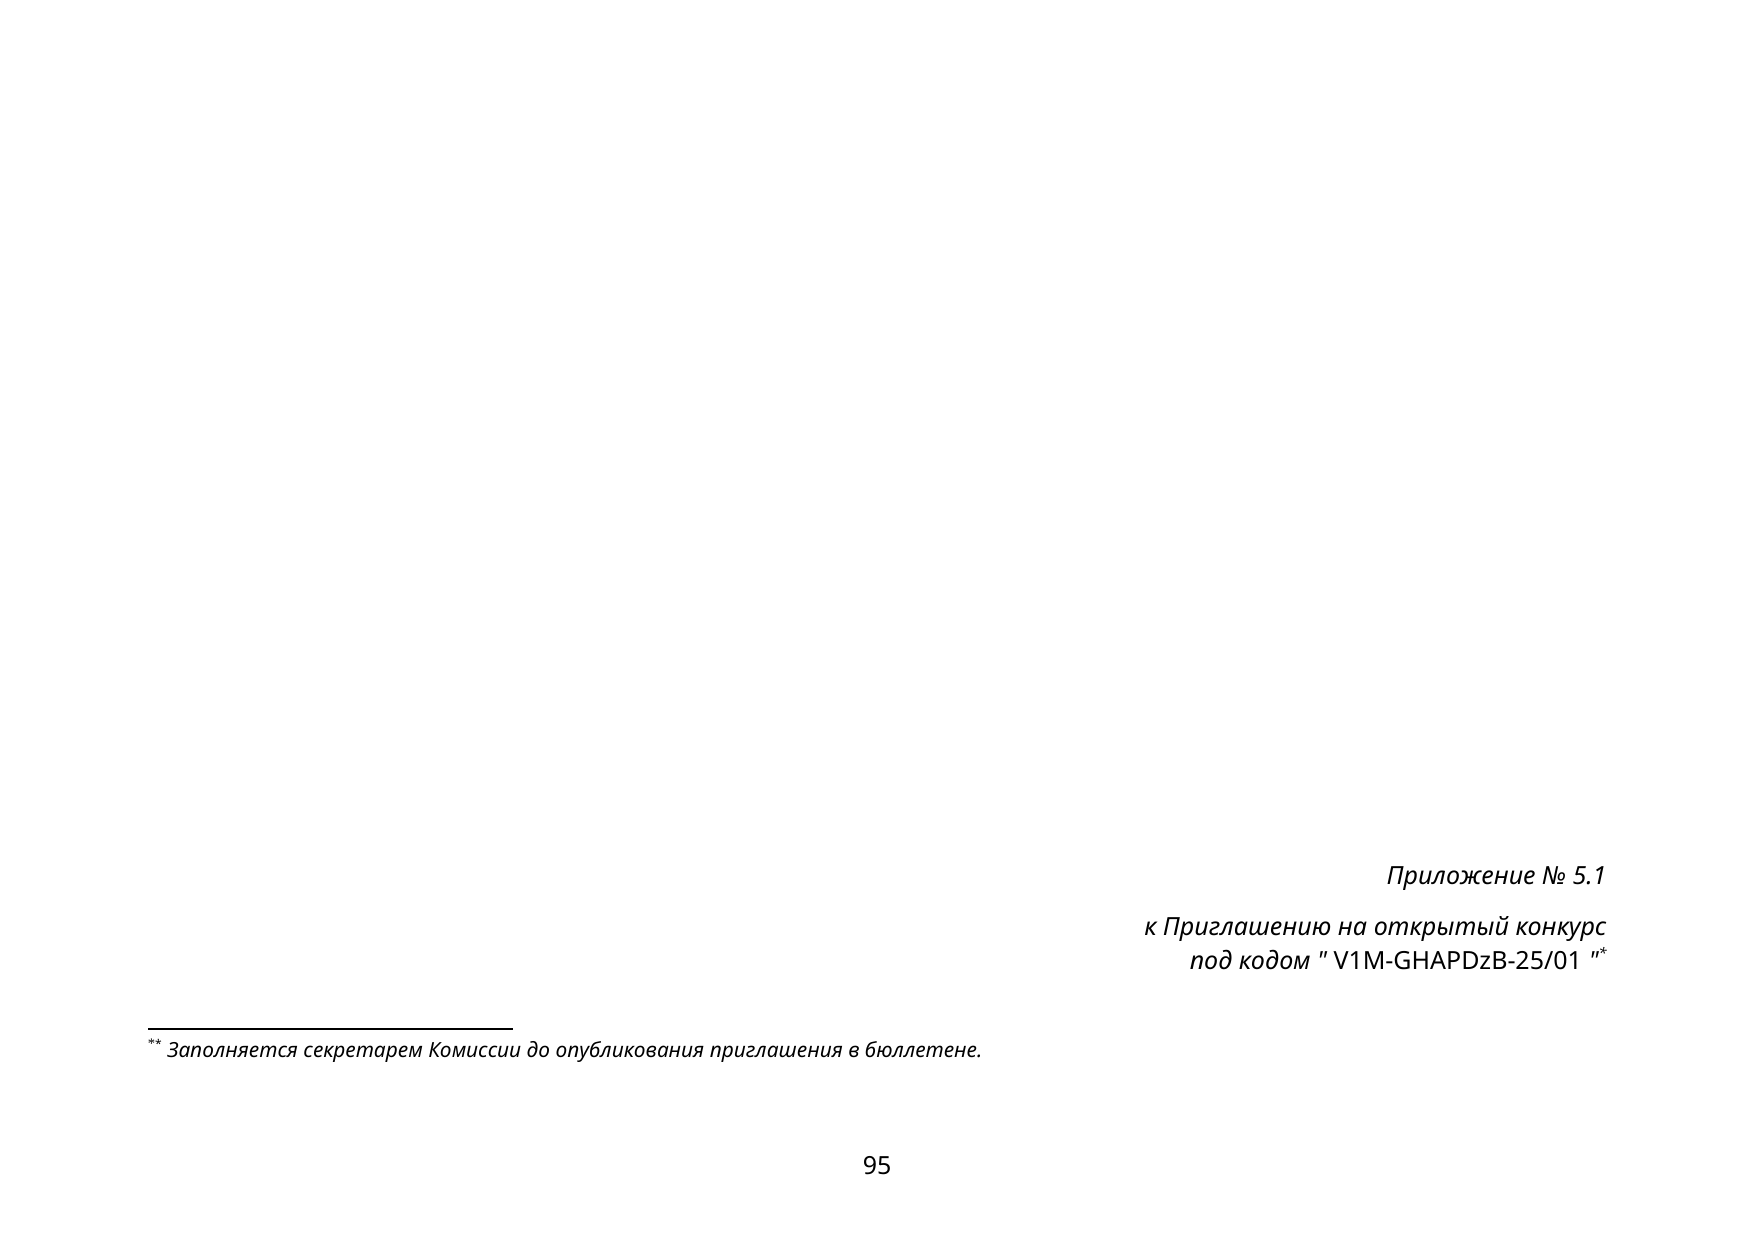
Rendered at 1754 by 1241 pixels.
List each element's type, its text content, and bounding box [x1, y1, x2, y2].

text к Приглашению на открытый конкурс под кодом " V1M-GHAPDzB-25/01 "* [148, 909, 1606, 977]
text Приложение № 5.1 [148, 858, 1606, 892]
